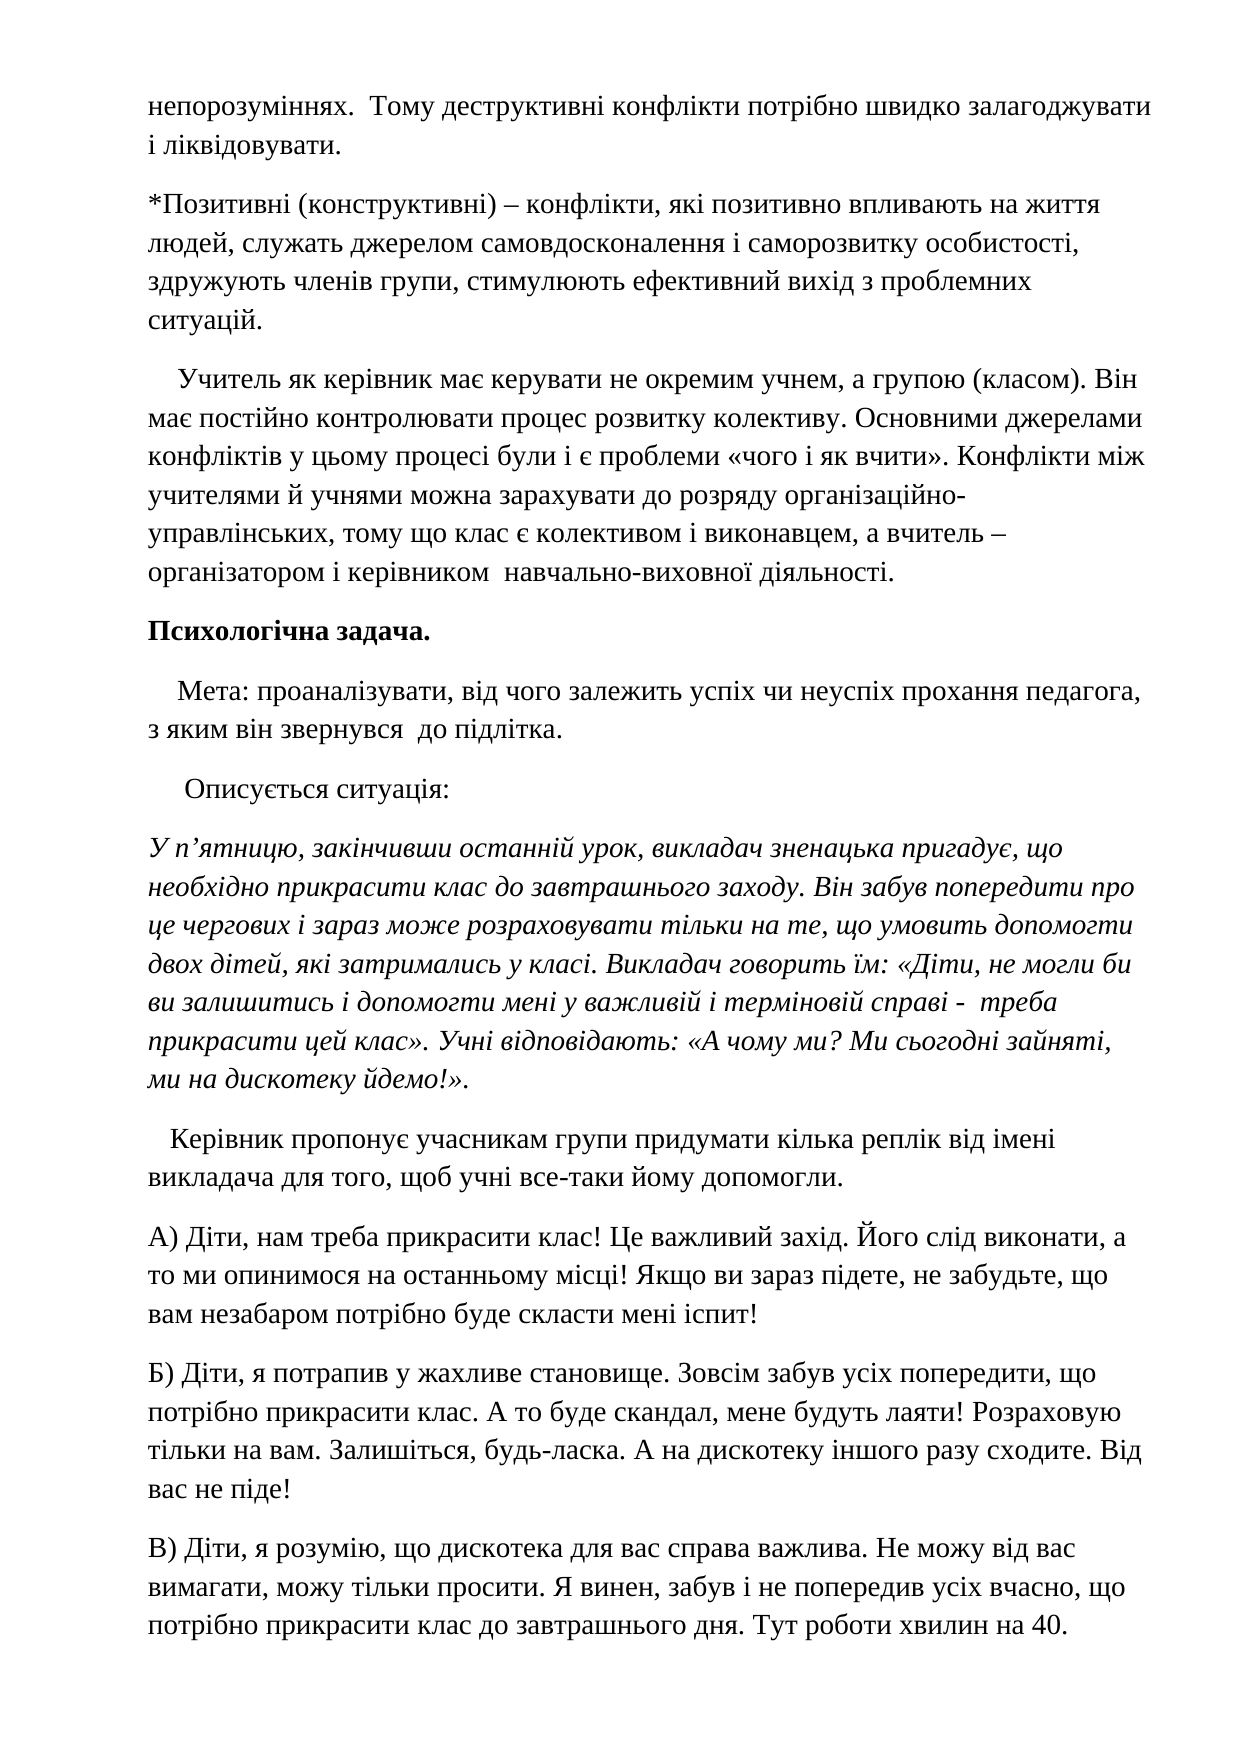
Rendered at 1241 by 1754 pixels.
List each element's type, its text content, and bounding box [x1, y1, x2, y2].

text Учитель як керівник має керувати не окремим учнем, а групою (класом). Він має постійно контролювати процес розвитку колективу. Основними джерелами конфліктів у цьому процесі були і є проблеми «чого і як вчити». Конфлікти між учителями й учнями можна зарахувати до розряду організаційно-управлінських, тому що клас є колективом і виконавцем, а вчитель – організатором і керівником навчально-виховної діяльності. [148, 361, 1152, 588]
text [148, 1530, 1152, 1641]
text Мета: проаналізувати, від чого залежить успіх чи неуспіх прохання педагога, з яким він звернувся до підлітка. [148, 673, 1152, 745]
text Психологічна задача. [148, 613, 1152, 647]
text Керівник пропонує учасникам групи придумати кілька реплік від імені викладача для того, щоб учні все-таки йому допомогли. [148, 1121, 1152, 1193]
text Б) Діти, я потрапив у жахливе становище. Зовсім забув усіх попередити, що потрібно прикрасити клас. А то буде скандал, мене будуть лаяти! Розраховую тільки на вам. Залишіться, будь-ласка. А на дискотеку іншого разу сходите. Від вас не піде! [148, 1355, 1152, 1504]
text Описується ситуація: [148, 771, 1152, 804]
text А) Діти, нам треба прикрасити клас! Це важливий захід. Його слід виконати, а то ми опинимося на останньому місці! Якщо ви зараз підете, не забудьте, що вам незабаром потрібно буде скласти мені іспит! [148, 1219, 1152, 1329]
text У п’ятницю, закінчивши останній урок, викладач зненацька пригадує, що необхідно прикрасити клас до завтрашнього заходу. Він забув попередити про це чергових і зараз може розраховувати тільки на те, що умовить допомогти двох дітей, які затримались у класі. Викладач говорить їм: «Діти, не могли би ви залишитись і допомогти мені у важливій і терміновій справі - треба прикрасити цей клас». Учні відповідають: «А чому ми? Ми сьогодні зайняті, ми на дискотеку йдемо!». [148, 830, 1152, 1095]
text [148, 88, 1152, 161]
text *Позитивні (конструктивні) – конфлікти, які позитивно впливають на життя людей, служать джерелом самовдосконалення і саморозвитку особистості, здружують членів групи, стимулюють ефективний вихід з проблемних ситуацій. [148, 186, 1152, 336]
